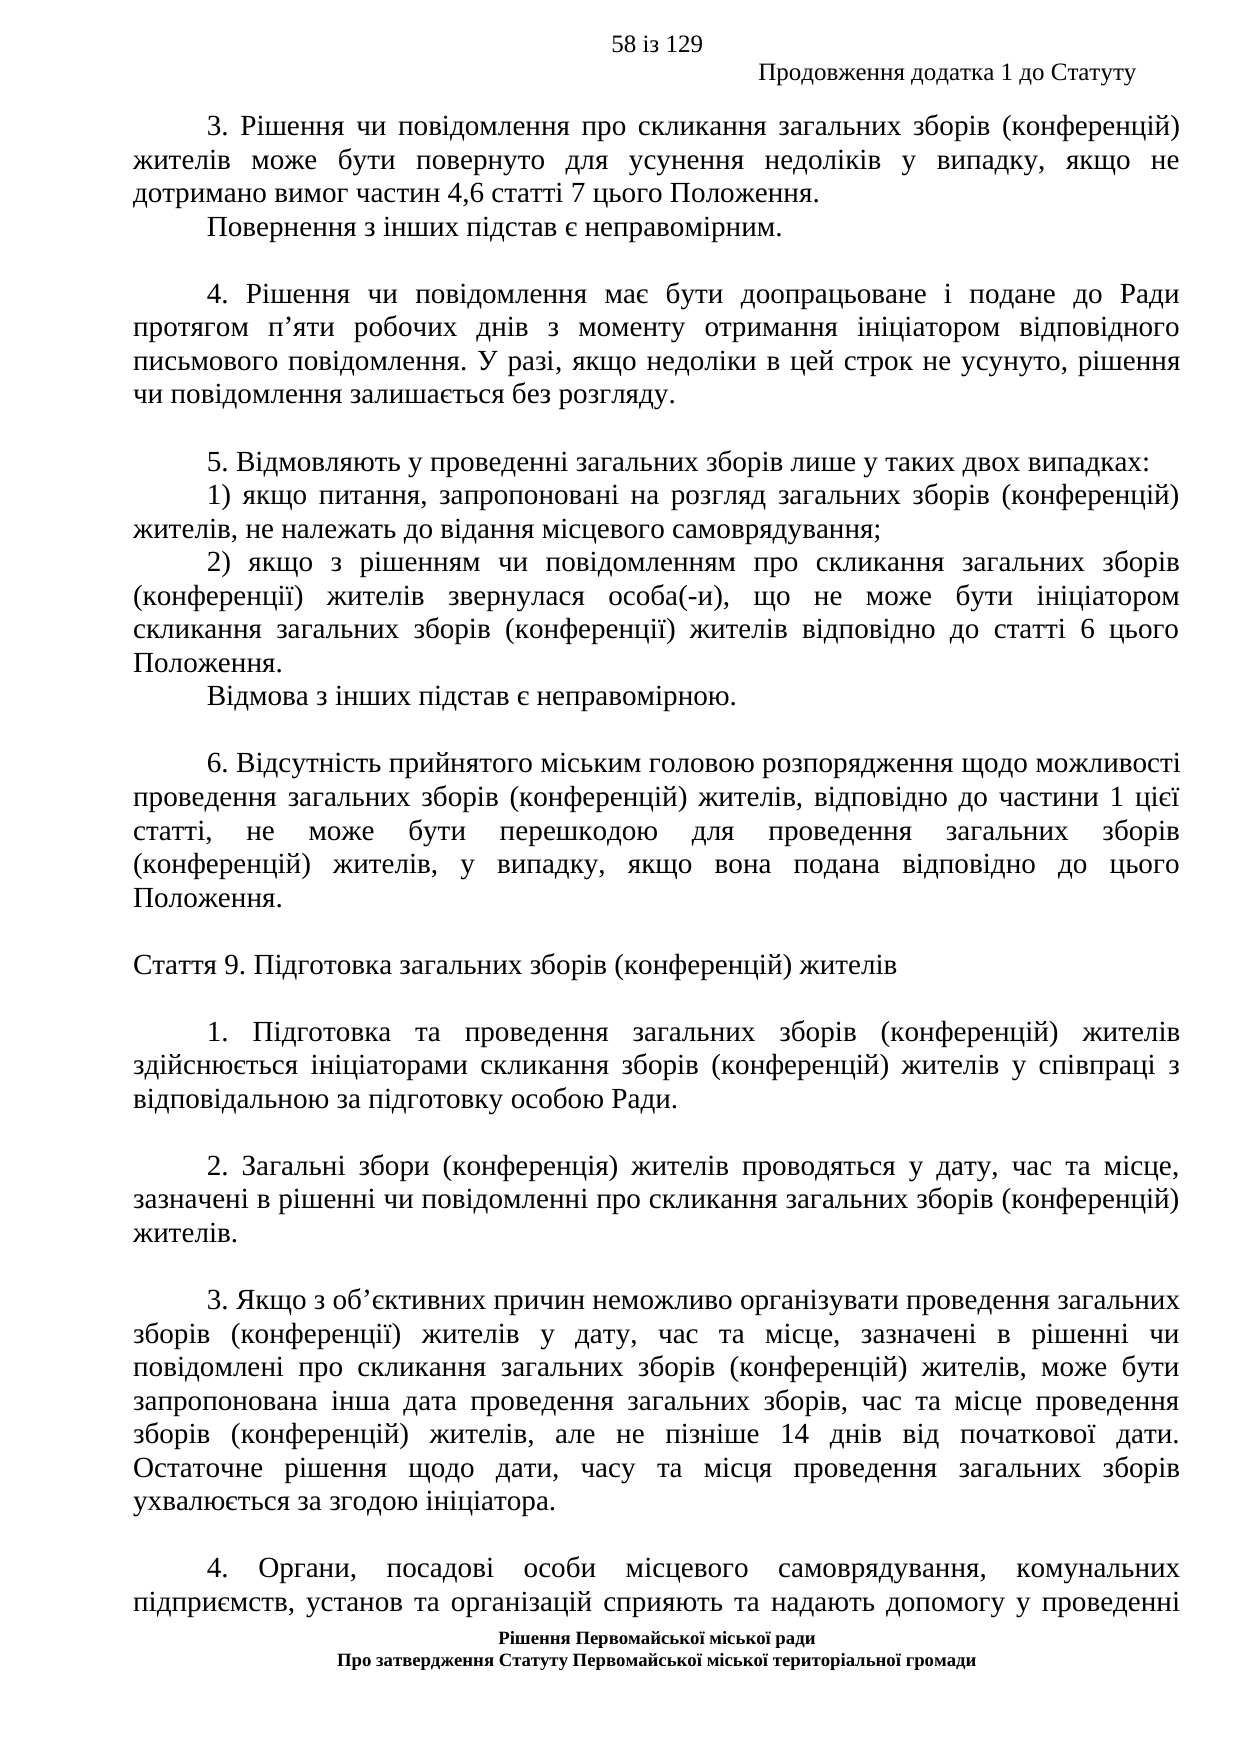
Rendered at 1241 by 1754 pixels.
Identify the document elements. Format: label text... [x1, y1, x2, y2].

text 1. Підготовка та проведення загальних зборів (конференцій) жителів здійснюється ініціаторами скликання зборів (конференцій) жителів у співпраці з відповідальною за підготовку особою Ради. [133, 1014, 1181, 1114]
text 5. Відмовляють у проведенні загальних зборів лише у таких двох випадках: [133, 444, 1181, 477]
text 3. Рішення чи повідомлення про скликання загальних зборів (конференцій) жителів може бути повернуто для усунення недоліків у випадку, якщо не дотримано вимог частин 4,6 статті 7 цього Положення. [133, 108, 1181, 209]
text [133, 1551, 1181, 1618]
text 6. Відсутність прийнятого міським головою розпорядження щодо можливості проведення загальних зборів (конференцій) жителів, відповідно до частини 1 цієї статті, не може бути перешкодою для проведення загальних зборів (конференцій) жителів, у випадку, якщо вона подана відповідно до цього Положення. [133, 746, 1181, 913]
text Стаття 9. Підготовка загальних зборів (конференцій) жителів [133, 947, 1181, 980]
text 2) якщо з рішенням чи повідомленням про скликання загальних зборів (конференції) жителів звернулася особа(-и), що не може бути ініціатором скликання загальних зборів (конференції) жителів відповідно до статті 6 цього Положення. [133, 544, 1181, 678]
text 2. Загальні збори (конференція) жителів проводяться у дату, час та місце, зазначені в рішенні чи повідомленні про скликання загальних зборів (конференцій) жителів. [133, 1148, 1181, 1249]
text 3. Якщо з об’єктивних причин неможливо організувати проведення загальних зборів (конференції) жителів у дату, час та місце, зазначені в рішенні чи повідомлені про скликання загальних зборів (конференцій) жителів, може бути запропонована інша дата проведення загальних зборів, час та місце проведення зборів (конференцій) жителів, але не пізніше 14 днів від початкової дати. Остаточне рішення щодо дати, часу та місця проведення загальних зборів ухвалюється за згодою ініціатора. [133, 1282, 1181, 1517]
text Повернення з інших підстав є неправомірним. [133, 209, 1181, 242]
text 4. Рішення чи повідомлення має бути доопрацьоване і подане до Ради протягом п’яти робочих днів з моменту отримання ініціатором відповідного письмового повідомлення. У разі, якщо недоліки в цей строк не усунуто, рішення чи повідомлення залишається без розгляду. [133, 276, 1181, 410]
text 1) якщо питання, запропоновані на розгляд загальних зборів (конференцій) жителів, не належать до відання місцевого самоврядування; [133, 477, 1181, 544]
text Відмова з інших підстав є неправомірною. [133, 678, 1181, 712]
